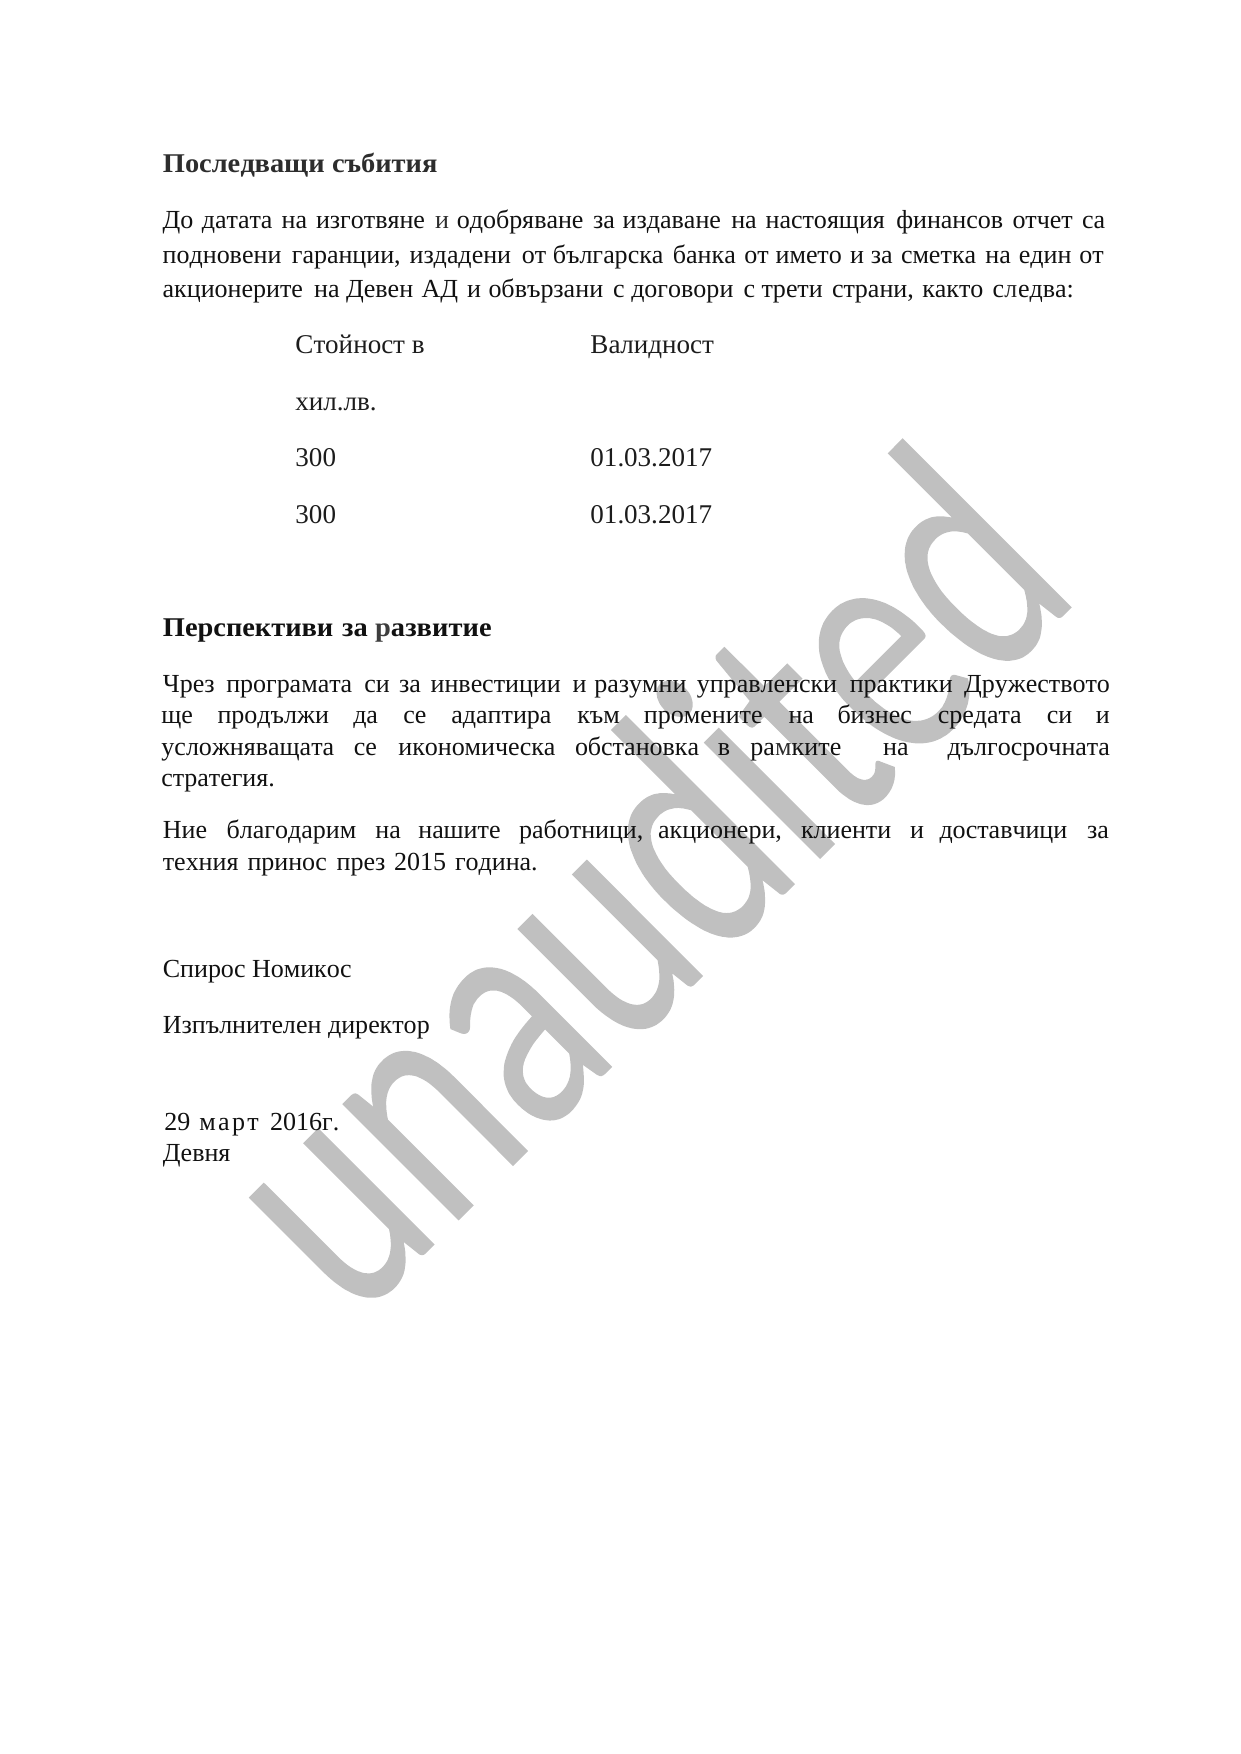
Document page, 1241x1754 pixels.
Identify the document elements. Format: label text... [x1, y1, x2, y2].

text Стойност в Валидност [236, 328, 1122, 359]
text Ние благодарим на нашите работници, акционери, клиенти и доставчици за техния принос през 2015 година. [163, 814, 1109, 876]
text Спирос Номикос [148, 953, 1122, 983]
text 300 01.03.2017 [236, 442, 1122, 473]
text 29 март 2016г. Девня [163, 1106, 341, 1167]
text Перспективи за развитие [163, 611, 1122, 642]
text До датата на изготвяне и одобряване за издаване на настоящия финансов отчет са подновени гаранции, издадени от българска банка от името и за сметка на един от акционерите на Девен АД и обвързани с договори с трети страни, както следва: [162, 204, 1122, 303]
text 300 01.03.2017 [236, 498, 1122, 529]
text Изпълнителен директор [148, 1009, 1122, 1039]
text хил.лв. [236, 385, 1122, 416]
text Чрез програмата си за инвестиции и разумни управленски практики Дружеството ще продължи да се адаптира към промените на бизнес средата си и усложняващата се икономическа обстановка в рамките на дългосрочната стратегия. [161, 668, 1110, 792]
text Последващи събития [163, 148, 1122, 179]
